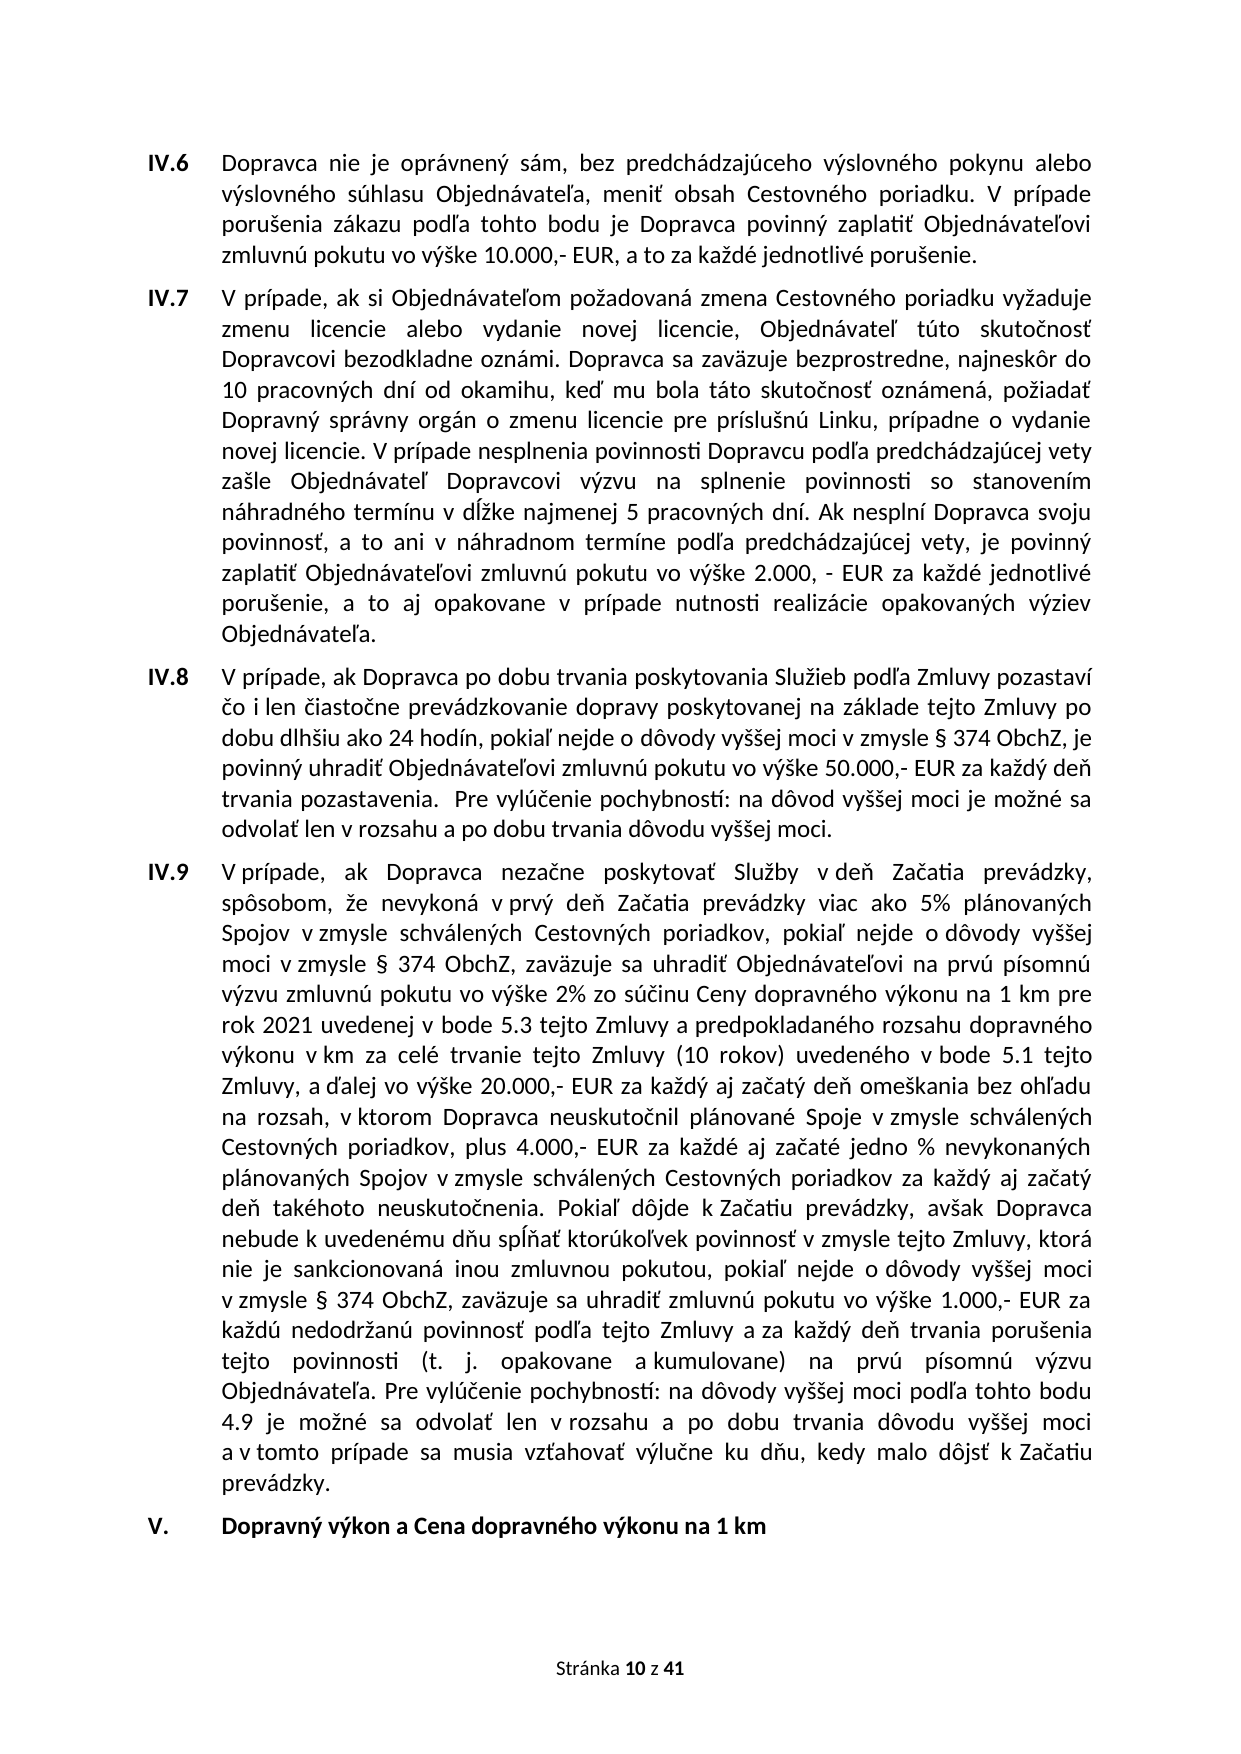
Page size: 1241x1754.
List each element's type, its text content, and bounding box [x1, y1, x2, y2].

list V prípade, ak Dopravca nezačne poskytovať Služby v deň Začatia prevádzky, spôsobom, že nevykoná v prvý deň Začatia prevádzky viac ako 5% plánovaných Spojov v zmysle schválených Cestovných poriadkov, pokiaľ nejde o dôvody vyššej moci v zmysle § 374 ObchZ, zaväzuje sa uhradiť Objednávateľovi na prvú písomnú výzvu zmluvnú pokutu vo výške 2% zo súčinu Ceny dopravného výkonu na 1 km pre rok 2021 uvedenej v bode 5.3 tejto Zmluvy a predpokladaného rozsahu dopravného výkonu v km za celé trvanie tejto Zmluvy (10 rokov) uvedeného v bode 5.1 tejto Zmluvy, a ďalej vo výške 20.000,- EUR za každý aj začatý deň omeškania bez ohľadu na rozsah, v ktorom Dopravca neuskutočnil plánované Spoje v zmysle schválených Cestovných poriadkov, plus 4.000,- EUR za každé aj začaté jedno % nevykonaných plánovaných Spojov v zmysle schválených Cestovných poriadkov za každý aj začatý deň takéhoto neuskutočnenia. Pokiaľ dôjde k Začatiu prevádzky, avšak Dopravca nebude k uvedenému dňu spĺňať ktorúkoľvek povinnosť v zmysle tejto Zmluvy, ktorá nie je sankcionovaná inou zmluvnou pokutou, pokiaľ nejde o dôvody vyššej moci v zmysle § 374 ObchZ, zaväzuje sa uhradiť zmluvnú pokutu vo výške 1.000,- EUR za každú nedodržanú povinnosť podľa tejto Zmluvy a za každý deň trvania porušenia tejto povinnosti (t. j. opakovane a kumulovane) na prvú písomnú výzvu Objednávateľa. Pre vylúčenie pochybností: na dôvody vyššej moci podľa tohto bodu 4.9 je možné sa odvolať len v rozsahu a po dobu trvania dôvodu vyššej moci a v tomto prípade sa musia vzťahovať výlučne ku dňu, kedy malo dôjsť k Začatiu prevádzky. [148, 857, 1093, 1497]
subtitle Dopravný výkon a Cena dopravného výkonu na 1 km [148, 1510, 1093, 1541]
list V prípade, ak si Objednávateľom požadovaná zmena Cestovného poriadku vyžaduje zmenu licencie alebo vydanie novej licencie, Objednávateľ túto skutočnosť Dopravcovi bezodkladne oznámi. Dopravca sa zaväzuje bezprostredne, najneskôr do 10 pracovných dní od okamihu, keď mu bola táto skutočnosť oznámená, požiadať Dopravný správny orgán o zmenu licencie pre príslušnú Linku, prípadne o vydanie novej licencie. V prípade nesplnenia povinnosti Dopravcu podľa predchádzajúcej vety zašle Objednávateľ Dopravcovi výzvu na splnenie povinnosti so stanovením náhradného termínu v dĺžke najmenej 5 pracovných dní. Ak nesplní Dopravca svoju povinnosť, a to ani v náhradnom termíne podľa predchádzajúcej vety, je povinný zaplatiť Objednávateľovi zmluvnú pokutu vo výške 2.000, - EUR za každé jednotlivé porušenie, a to aj opakovane v prípade nutnosti realizácie opakovaných výziev Objednávateľa. [148, 282, 1093, 648]
list Dopravca nie je oprávnený sám, bez predchádzajúceho výslovného pokynu alebo výslovného súhlasu Objednávateľa, meniť obsah Cestovného poriadku. V prípade porušenia zákazu podľa tohto bodu je Dopravca povinný zaplatiť Objednávateľovi zmluvnú pokutu vo výške 10.000,- EUR, a to za každé jednotlivé porušenie. [148, 148, 1093, 270]
list V prípade, ak Dopravca po dobu trvania poskytovania Služieb podľa Zmluvy pozastaví čo i len čiastočne prevádzkovanie dopravy poskytovanej na základe tejto Zmluvy po dobu dlhšiu ako 24 hodín, pokiaľ nejde o dôvody vyššej moci v zmysle § 374 ObchZ, je povinný uhradiť Objednávateľovi zmluvnú pokutu vo výške 50.000,- EUR za každý deň trvania pozastavenia. Pre vylúčenie pochybností: na dôvod vyššej moci je možné sa odvolať len v rozsahu a po dobu trvania dôvodu vyššej moci. [148, 661, 1093, 844]
